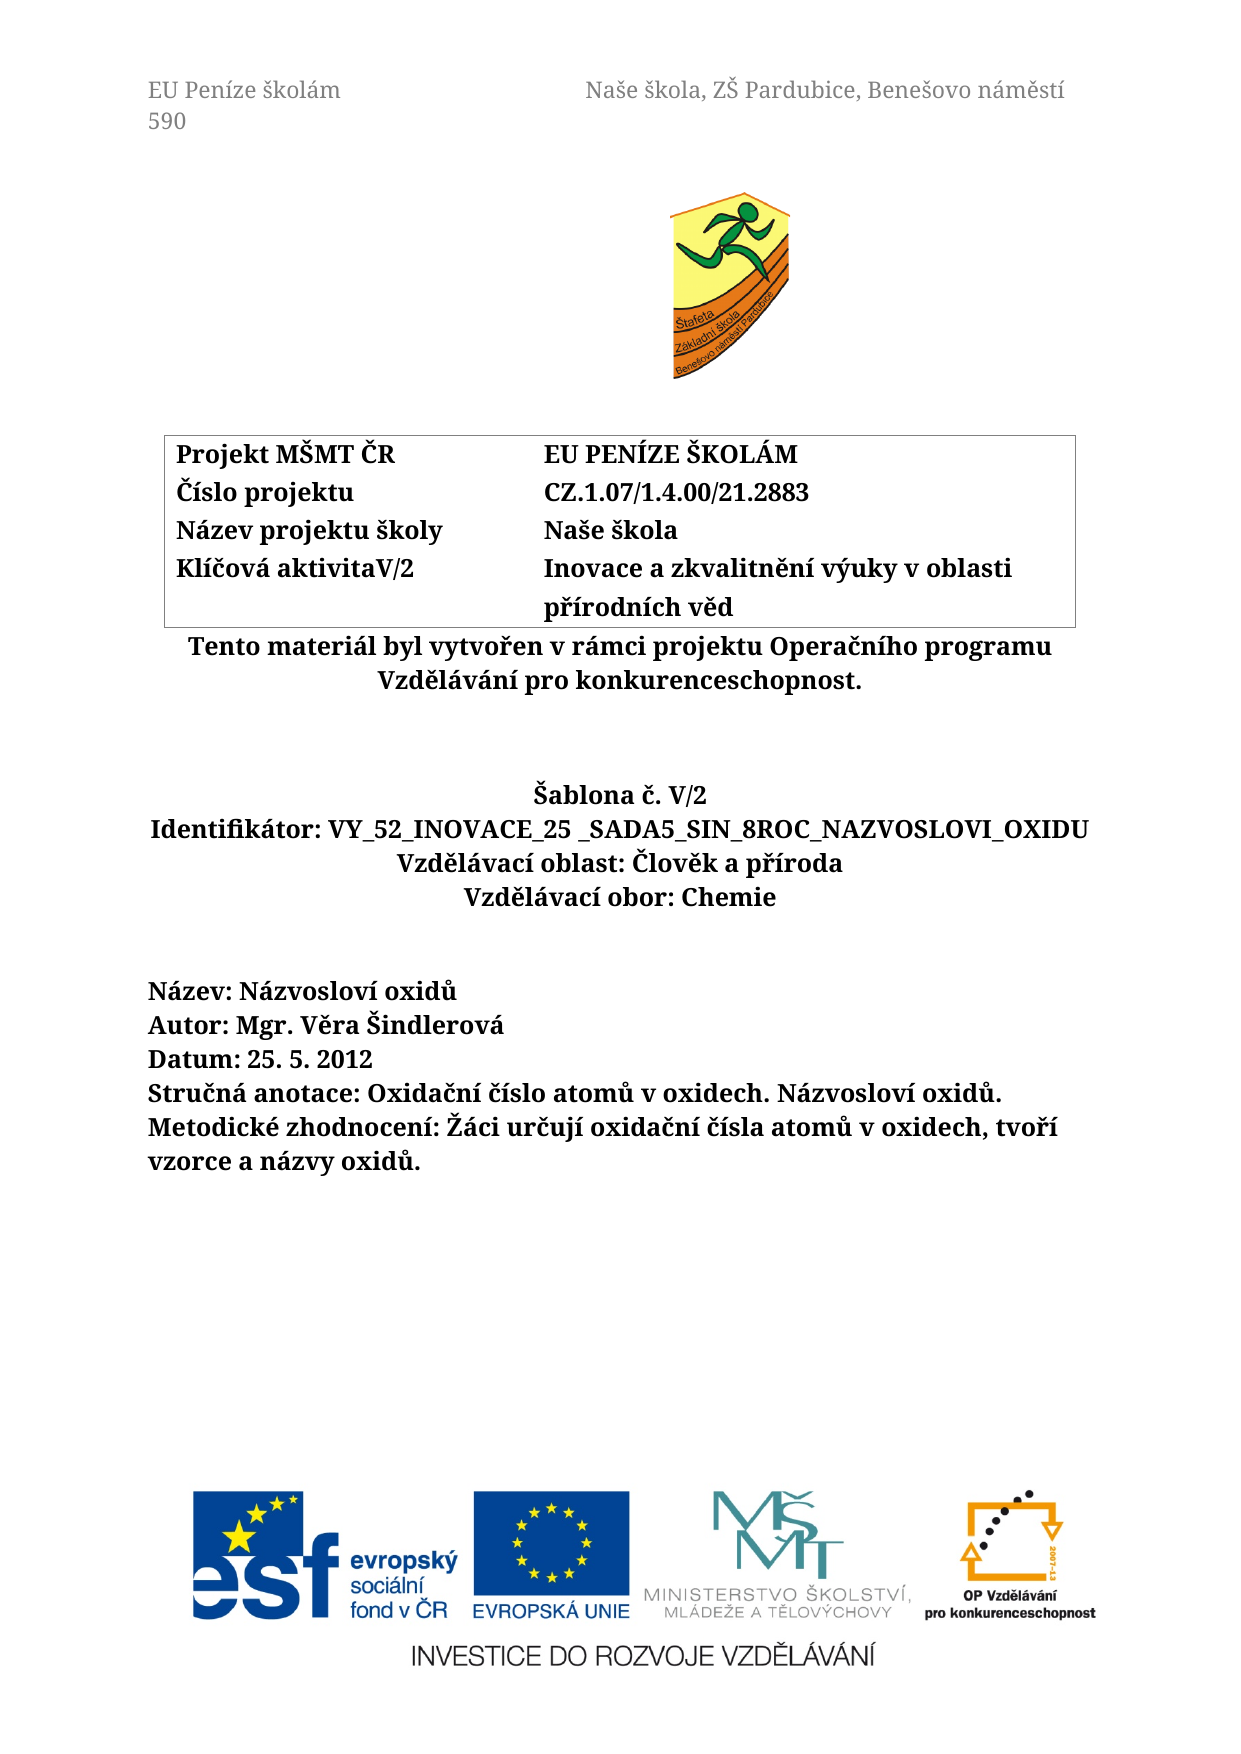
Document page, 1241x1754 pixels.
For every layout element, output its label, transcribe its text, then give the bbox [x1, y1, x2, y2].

text Vzdělávací obor: Chemie [148, 879, 1093, 913]
table_cell Název projektu školy [165, 512, 532, 550]
table_header EU PENÍZE ŠKOLÁM [532, 436, 1075, 474]
table_cell CZ.1.07/1.4.00/21.2883 [532, 474, 1075, 512]
text Datum: 25. 5. 2012 [148, 1042, 1093, 1076]
picture [145, 1450, 1157, 1698]
table_cell Naše škola [532, 512, 1075, 550]
text Autor: Mgr. Věra Šindlerová [148, 1008, 1093, 1042]
table_cell Číslo projektu [165, 474, 532, 512]
text Tento materiál byl vytvořen v rámci projektu Operačního programu Vzdělávání pro konkurenceschopnost. [148, 628, 1093, 696]
text Identifikátor: VY_52_INOVACE_25 _SADA5_SIN_8ROC_NAZVOSLOVI_OXIDU [148, 811, 1093, 845]
table_cell Inovace a zkvalitnění výuky v oblasti přírodních věd [532, 550, 1075, 627]
text Vzdělávací oblast: Člověk a příroda [148, 845, 1093, 879]
text Stručná anotace: Oxidační číslo atomů v oxidech. Názvosloví oxidů. [148, 1076, 1093, 1110]
table_header Projekt MŠMT ČR [165, 436, 532, 474]
text Šablona č. V/2 [148, 777, 1093, 811]
picture [670, 192, 791, 379]
text Metodické zhodnocení: Žáci určují oxidační čísla atomů v oxidech, tvoří vzorce a názvy oxidů. [148, 1110, 1093, 1178]
table_cell Klíčová aktivitaV/2 [165, 550, 532, 627]
text Název: Názvosloví oxidů [148, 973, 1093, 1008]
